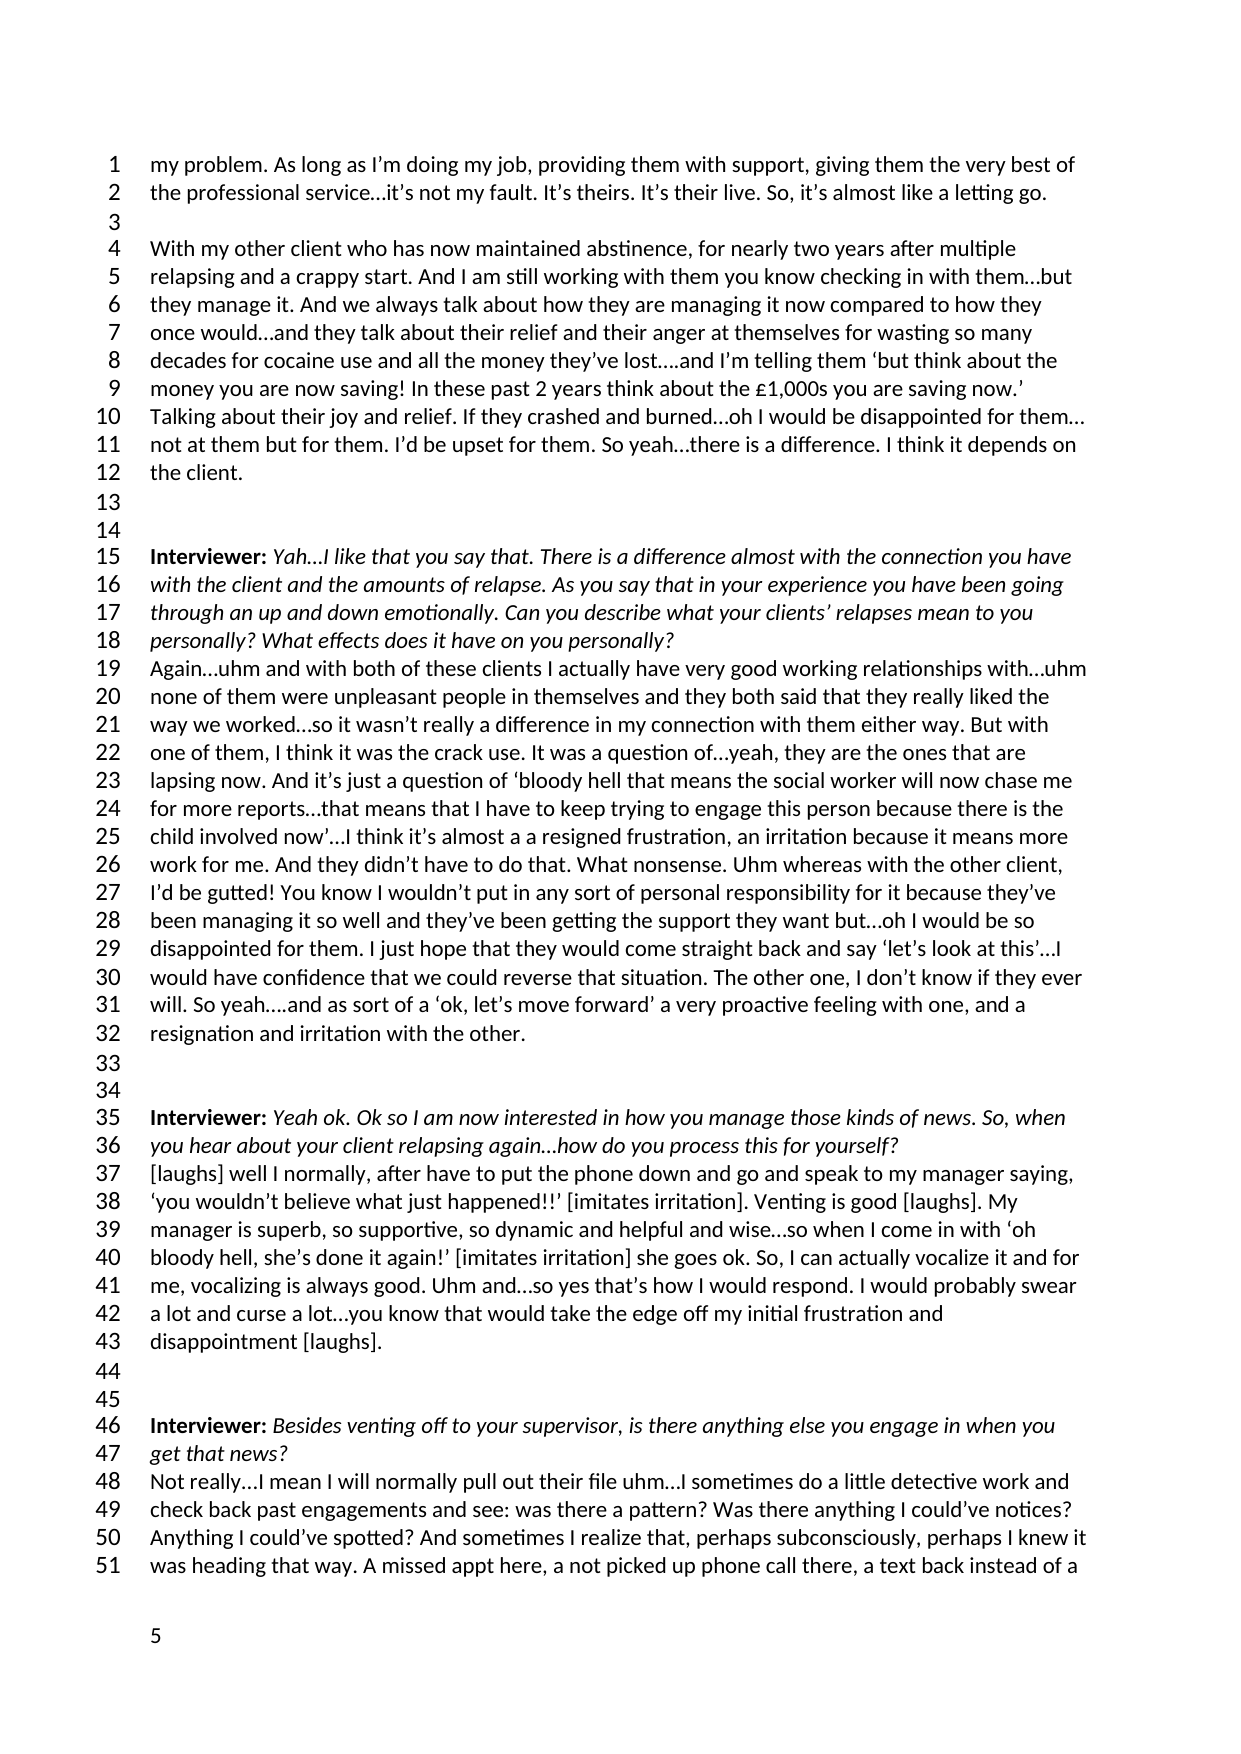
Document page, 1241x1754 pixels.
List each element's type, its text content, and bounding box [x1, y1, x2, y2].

text Interviewer: Yeah ok. Ok so I am now interested in how you manage those kinds of news. So, when you hear about your client relapsing again…how do you process this for yourself? [150, 1103, 1090, 1159]
text Interviewer: Yah…I like that you say that. There is a difference almost with the connection you have with the client and the amounts of relapse. As you say that in your experience you have been going through an up and down emotionally. Can you describe what your clients’ relapses mean to you personally? What effects does it have on you personally? [150, 542, 1090, 654]
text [150, 150, 1090, 206]
text [laughs] well I normally, after have to put the phone down and go and speak to my manager saying, ‘you wouldn’t believe what just happened!!’ [imitates irritation]. Venting is good [laughs]. My manager is superb, so supportive, so dynamic and helpful and wise…so when I come in with ‘oh bloody hell, she’s done it again!’ [imitates irritation] she goes ok. So, I can actually vocalize it and for me, vocalizing is always good. Uhm and…so yes that’s how I would respond. I would probably swear a lot and curse a lot…you know that would take the edge off my initial frustration and disappointment [laughs]. [150, 1159, 1090, 1355]
text With my other client who has now maintained abstinence, for nearly two years after multiple relapsing and a crappy start. And I am still working with them you know checking in with them…but they manage it. And we always talk about how they are managing it now compared to how they once would…and they talk about their relief and their anger at themselves for wasting so many decades for cocaine use and all the money they’ve lost….and I’m telling them ‘but think about the money you are now saving! In these past 2 years think about the £1,000s you are saving now.’ Talking about their joy and relief. If they crashed and burned…oh I would be disappointed for them…not at them but for them. I’d be upset for them. So yeah…there is a difference. I think it depends on the client. [150, 234, 1090, 486]
text Interviewer: Besides venting off to your supervisor, is there anything else you engage in when you get that news? [150, 1411, 1090, 1467]
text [150, 1467, 1090, 1579]
text Again…uhm and with both of these clients I actually have very good working relationships with…uhm none of them were unpleasant people in themselves and they both said that they really liked the way we worked…so it wasn’t really a difference in my connection with them either way. But with one of them, I think it was the crack use. It was a question of…yeah, they are the ones that are lapsing now. And it’s just a question of ‘bloody hell that means the social worker will now chase me for more reports…that means that I have to keep trying to engage this person because there is the child involved now’…I think it’s almost a a resigned frustration, an irritation because it means more work for me. And they didn’t have to do that. What nonsense. Uhm whereas with the other client, I’d be gutted! You know I wouldn’t put in any sort of personal responsibility for it because they’ve been managing it so well and they’ve been getting the support they want but…oh I would be so disappointed for them. I just hope that they would come straight back and say ‘let’s look at this’…I would have confidence that we could reverse that situation. The other one, I don’t know if they ever will. So yeah….and as sort of a ‘ok, let’s move forward’ a very proactive feeling with one, and a resignation and irritation with the other. [150, 654, 1090, 1047]
